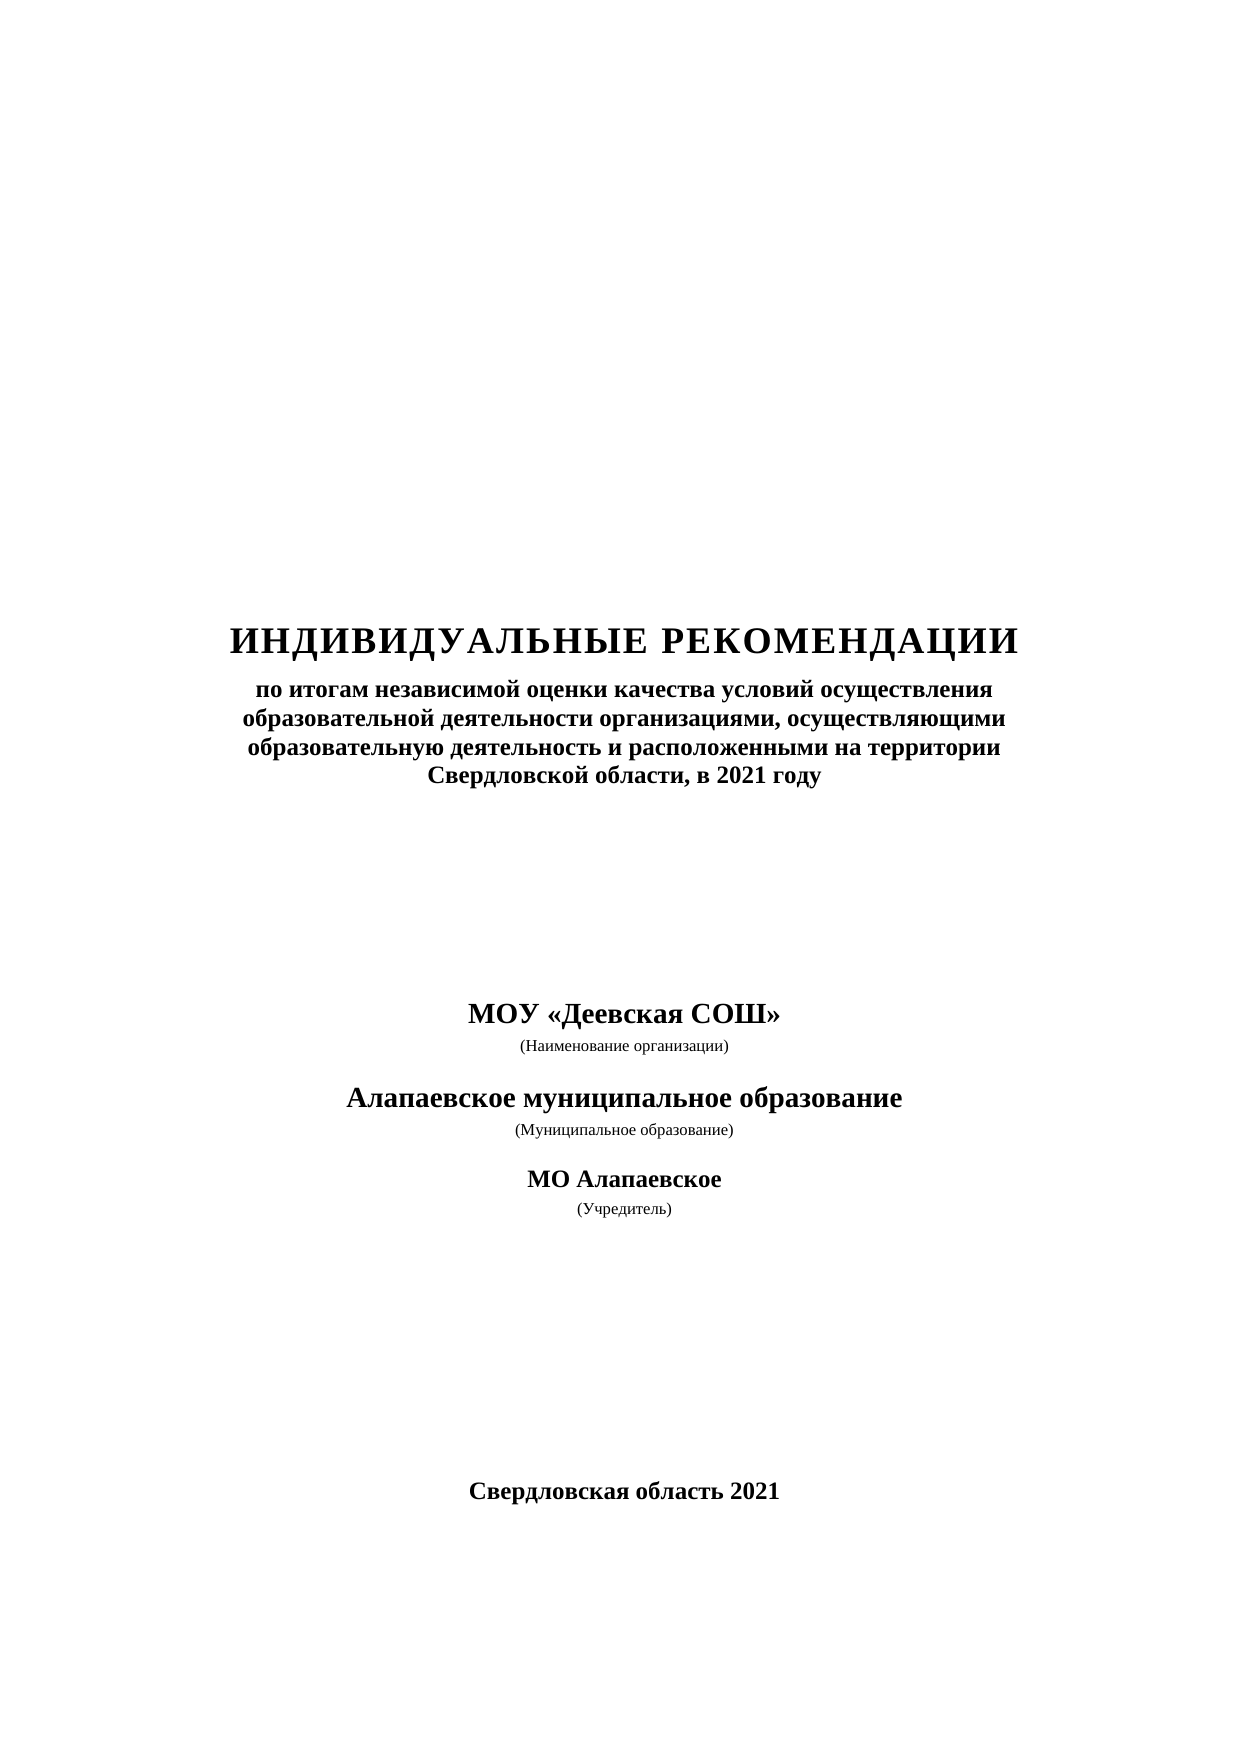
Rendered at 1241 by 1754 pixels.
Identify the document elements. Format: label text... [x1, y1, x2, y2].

text ИНДИВИДУАЛЬНЫЕ РЕКОМЕНДАЦИИ [177, 619, 1071, 662]
text (Наименование организации) [177, 1036, 1071, 1055]
text (Учредитель) [177, 1199, 1071, 1218]
text Алапаевское муниципальное образование [177, 1080, 1071, 1114]
text Свердловская область 2021 [177, 1476, 1071, 1505]
text по итогам независимой оценки качества условий осуществления образовательной деятельности организациями, осуществляющими образовательную деятельность и расположенными на территории Свердловской области, в 2021 году [177, 674, 1071, 789]
text (Муниципальное образование) [177, 1120, 1071, 1139]
text МО Алапаевское [177, 1164, 1071, 1193]
text МОУ «Деевская СОШ» [177, 996, 1071, 1030]
